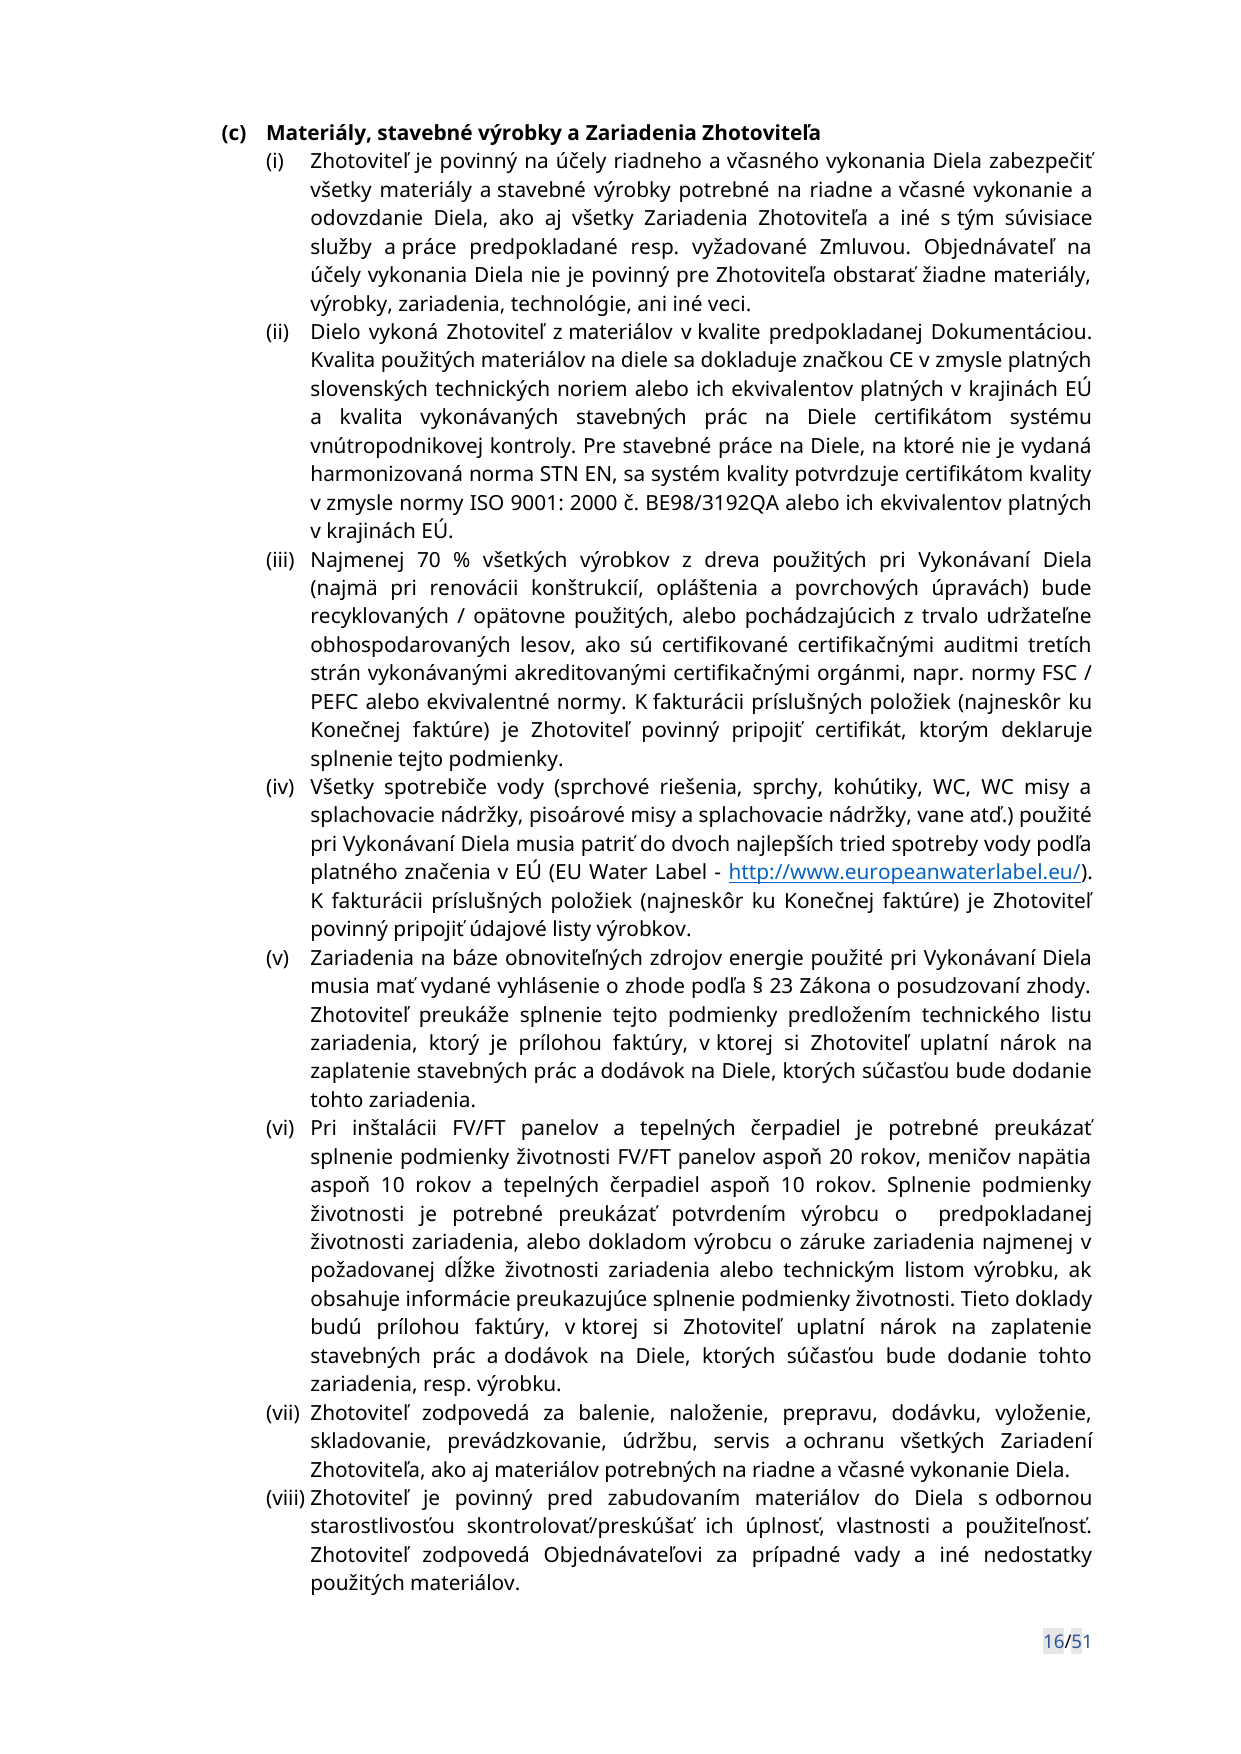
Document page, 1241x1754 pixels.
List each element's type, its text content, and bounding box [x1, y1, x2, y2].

text (v) Zariadenia na báze obnoviteľných zdrojov energie použité pri Vykonávaní Diela musia mať vydané vyhlásenie o zhode podľa § 23 Zákona o posudzovaní zhody. Zhotoviteľ preukáže splnenie tejto podmienky predložením technického listu zariadenia, ktorý je prílohou faktúry, v ktorej si Zhotoviteľ uplatní nárok na zaplatenie stavebných prác a dodávok na Diele, ktorých súčasťou bude dodanie tohto zariadenia. [266, 943, 1093, 1113]
text (c) Materiály, stavebné výrobky a Zariadenia Zhotoviteľa [221, 118, 1093, 147]
text (iii) Najmenej 70 % všetkých výrobkov z dreva použitých pri Vykonávaní Diela (najmä pri renovácii konštrukcií, opláštenia a povrchových úpravách) bude recyklovaných / opätovne použitých, alebo pochádzajúcich z trvalo udržateľne obhospodarovaných lesov, ako sú certifikované certifikačnými auditmi tretích strán vykonávanými akreditovanými certifikačnými orgánmi, napr. normy FSC / PEFC alebo ekvivalentné normy. K fakturácii príslušných položiek (najneskôr ku Konečnej faktúre) je Zhotoviteľ povinný pripojiť certifikát, ktorým deklaruje splnenie tejto podmienky. [266, 545, 1093, 772]
text (i) Zhotoviteľ je povinný na účely riadneho a včasného vykonania Diela zabezpečiť všetky materiály a stavebné výrobky potrebné na riadne a včasné vykonanie a odovzdanie Diela, ako aj všetky Zariadenia Zhotoviteľa a iné s tým súvisiace služby a práce predpokladané resp. vyžadované Zmluvou. Objednávateľ na účely vykonania Diela nie je povinný pre Zhotoviteľa obstarať žiadne materiály, výrobky, zariadenia, technológie, ani iné veci. [266, 147, 1093, 317]
text (iv) Všetky spotrebiče vody (sprchové riešenia, sprchy, kohútiky, WC, WC misy a splachovacie nádržky, pisoárové misy a splachovacie nádržky, vane atď.) použité pri Vykonávaní Diela musia patriť do dvoch najlepších tried spotreby vody podľa platného značenia v EÚ (EU Water Label - http://www.europeanwaterlabel.eu/). K fakturácii príslušných položiek (najneskôr ku Konečnej faktúre) je Zhotoviteľ povinný pripojiť údajové listy výrobkov. [266, 772, 1093, 943]
text (viii) Zhotoviteľ je povinný pred zabudovaním materiálov do Diela s odbornou starostlivosťou skontrolovať/preskúšať ich úplnosť, vlastnosti a použiteľnosť. Zhotoviteľ zodpovedá Objednávateľovi za prípadné vady a iné nedostatky použitých materiálov. [266, 1483, 1093, 1597]
text (vi) Pri inštalácii FV/FT panelov a tepelných čerpadiel je potrebné preukázať splnenie podmienky životnosti FV/FT panelov aspoň 20 rokov, meničov napätia aspoň 10 rokov a tepelných čerpadiel aspoň 10 rokov. Splnenie podmienky životnosti je potrebné preukázať potvrdením výrobcu o predpokladanej životnosti zariadenia, alebo dokladom výrobcu o záruke zariadenia najmenej v požadovanej dĺžke životnosti zariadenia alebo technickým listom výrobku, ak obsahuje informácie preukazujúce splnenie podmienky životnosti. Tieto doklady budú prílohou faktúry, v ktorej si Zhotoviteľ uplatní nárok na zaplatenie stavebných prác a dodávok na Diele, ktorých súčasťou bude dodanie tohto zariadenia, resp. výrobku. [266, 1113, 1093, 1398]
text (ii) Dielo vykoná Zhotoviteľ z materiálov v kvalite predpokladanej Dokumentáciou. Kvalita použitých materiálov na diele sa dokladuje značkou CE v zmysle platných slovenských technických noriem alebo ich ekvivalentov platných v krajinách EÚ a kvalita vykonávaných stavebných prác na Diele certifikátom systému vnútropodnikovej kontroly. Pre stavebné práce na Diele, na ktoré nie je vydaná harmonizovaná norma STN EN, sa systém kvality potvrdzuje certifikátom kvality v zmysle normy ISO 9001: 2000 č. BE98/3192QA alebo ich ekvivalentov platných v krajinách EÚ. [266, 317, 1093, 545]
text (vii) Zhotoviteľ zodpovedá za balenie, naloženie, prepravu, dodávku, vyloženie, skladovanie, prevádzkovanie, údržbu, servis a ochranu všetkých Zariadení Zhotoviteľa, ako aj materiálov potrebných na riadne a včasné vykonanie Diela. [266, 1398, 1093, 1483]
